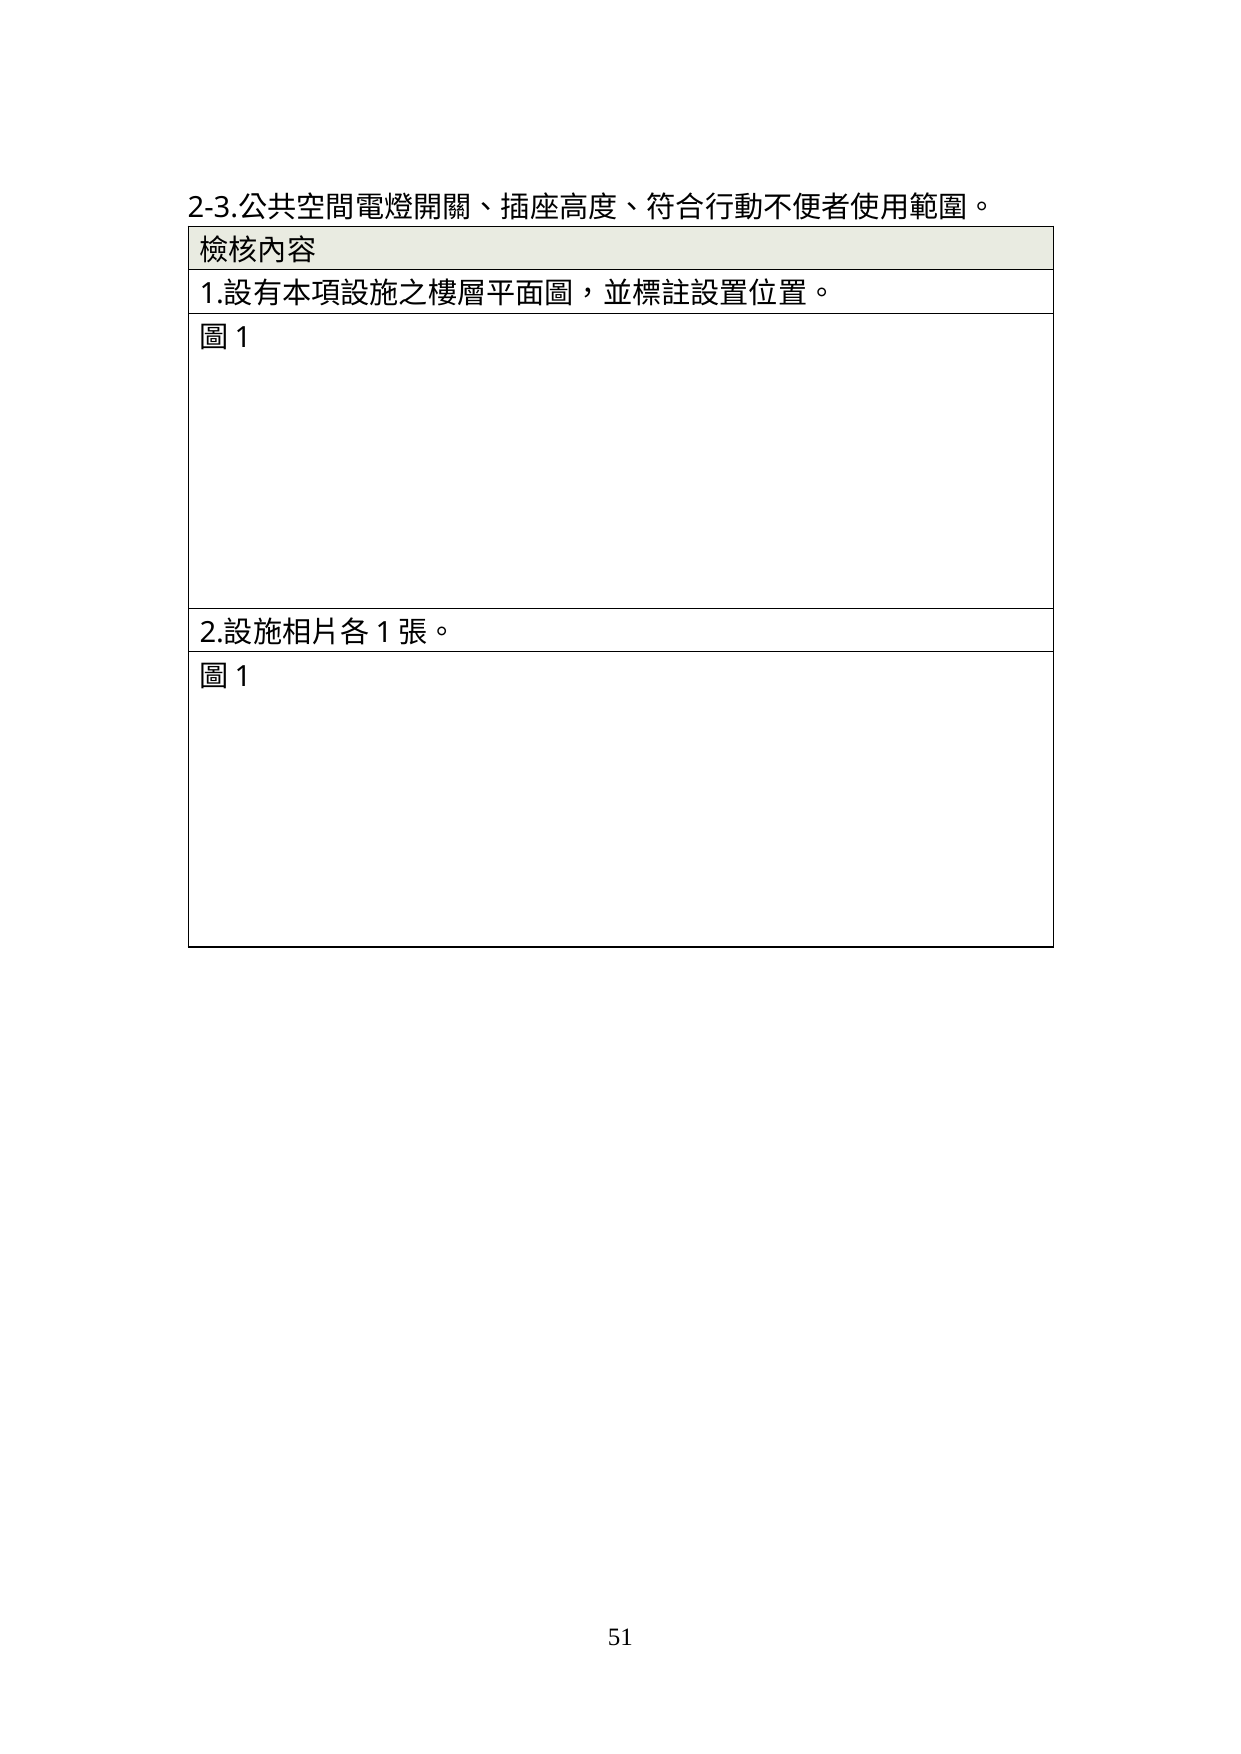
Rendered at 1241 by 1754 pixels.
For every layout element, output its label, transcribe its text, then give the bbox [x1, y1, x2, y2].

table_cell 2.設施相片各1張。 [189, 609, 1053, 651]
table_cell 圖1 [189, 652, 1053, 946]
table_cell 圖1 [189, 314, 1053, 608]
table_header 檢核內容 [189, 227, 1053, 269]
table_cell 1.設有本項設施之樓層平面圖，並標註設置位置。 [189, 270, 1053, 312]
text 2-3.公共空間電燈開關、插座高度、符合行動不便者使用範圍。 [187, 183, 1053, 226]
